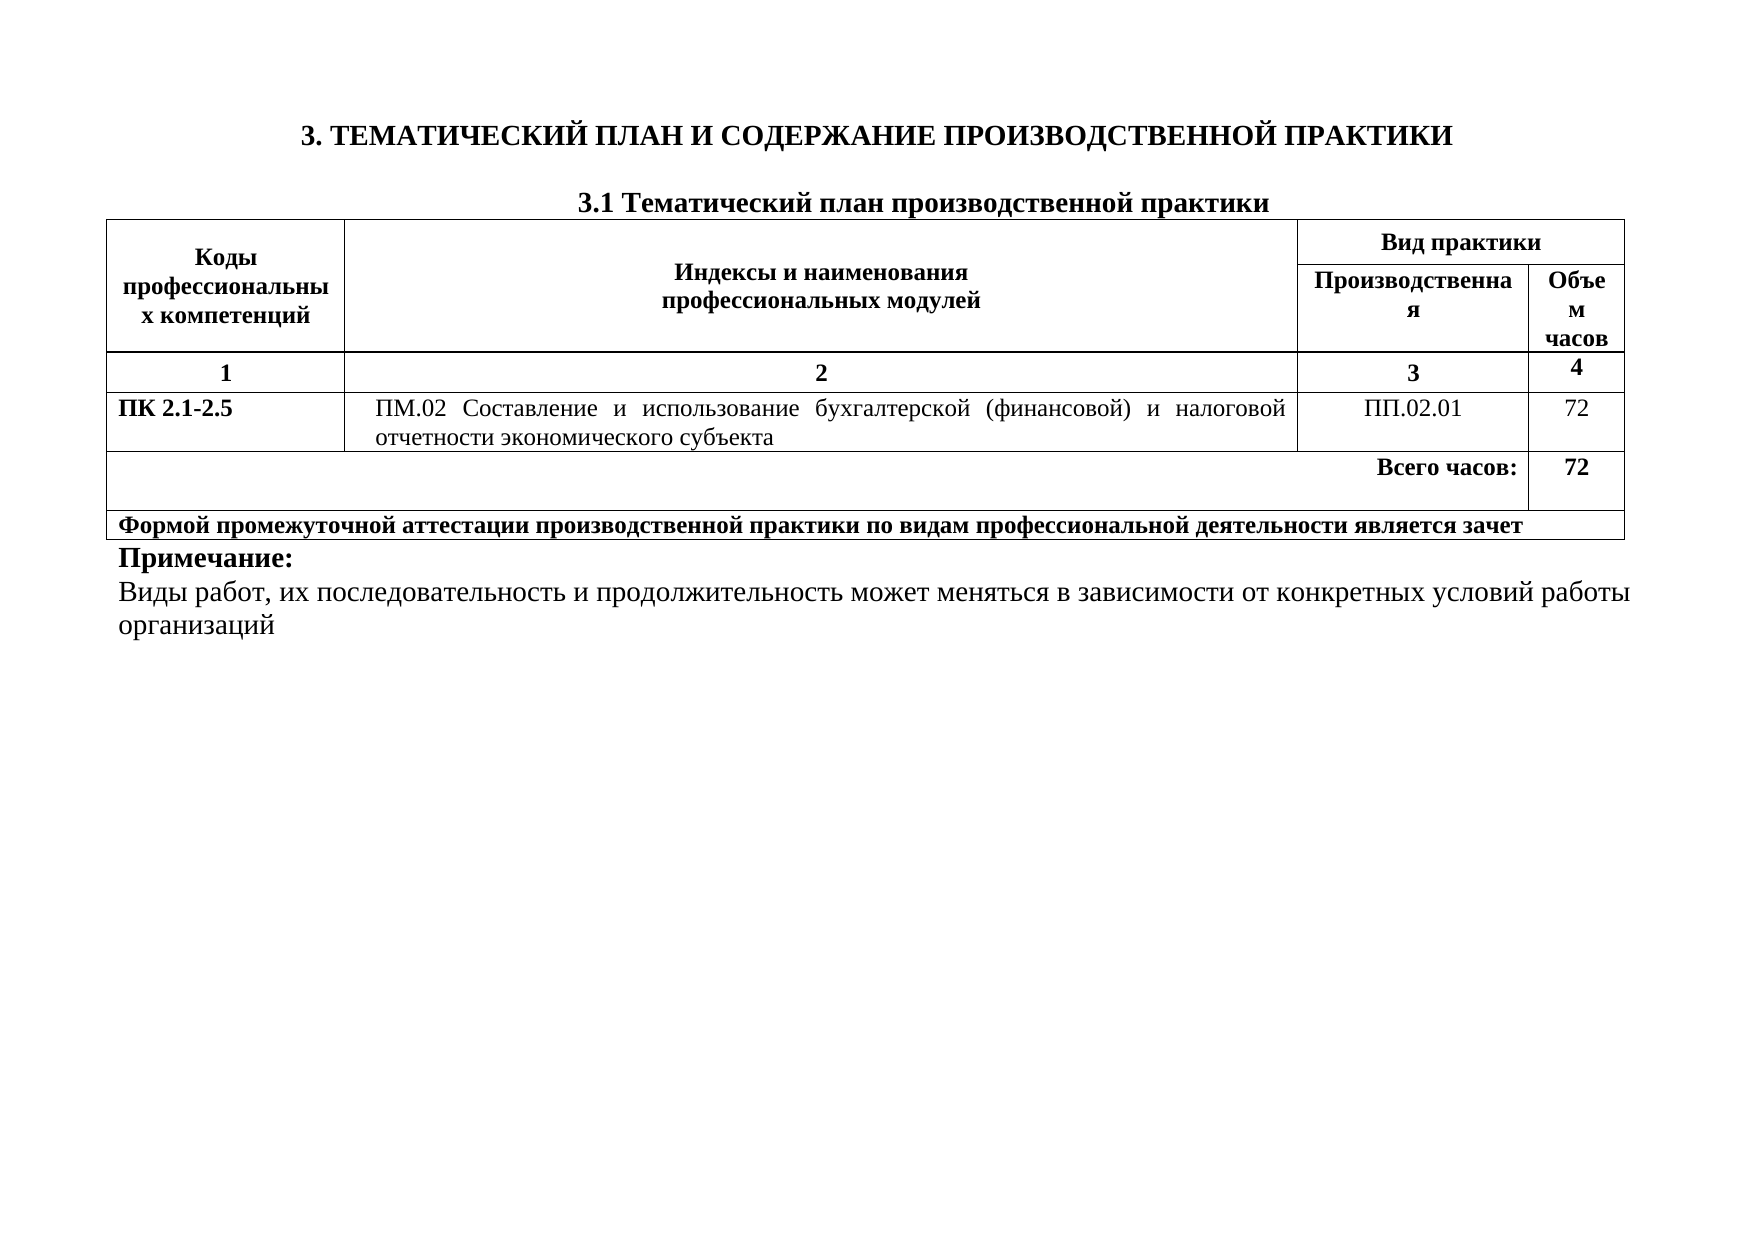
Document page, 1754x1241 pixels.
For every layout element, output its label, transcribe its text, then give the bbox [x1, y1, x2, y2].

table_cell Производственная [1298, 265, 1528, 351]
list Тематический план производственной практики [212, 185, 1636, 219]
text 3. ТЕМАТИЧЕСКИЙ ПЛАН И СОДЕРЖАНИЕ ПРОИЗВОДСТВЕННОЙ ПРАКТИКИ [118, 118, 1636, 152]
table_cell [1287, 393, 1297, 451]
table_cell 72 [1529, 452, 1624, 509]
table_cell Объем часов [1529, 265, 1624, 351]
table_cell ПП.02.01 [1298, 393, 1528, 451]
table_cell Всего часов: [107, 452, 1528, 509]
table_cell 4 [1529, 353, 1624, 392]
text Примечание: [118, 540, 1636, 574]
table_cell 1 [107, 353, 344, 392]
table_header Вид практики [1298, 220, 1624, 264]
table_header Коды профессиональных компетенций [107, 220, 344, 351]
table_cell Формой промежуточной аттестации производственной практики по видам профессиональной деятельности является зачет [107, 511, 1624, 539]
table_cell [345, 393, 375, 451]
text Виды работ, их последовательность и продолжительность может меняться в зависимости от конкретных условий работы организаций [118, 574, 1636, 641]
table_cell 2 [345, 353, 1297, 392]
table_cell 72 [1529, 393, 1624, 451]
table_cell 3 [1298, 353, 1528, 392]
table_cell ПК 2.1-2.5 [107, 393, 344, 451]
table_header Индексы и наименования профессиональных модулей [345, 220, 1297, 351]
